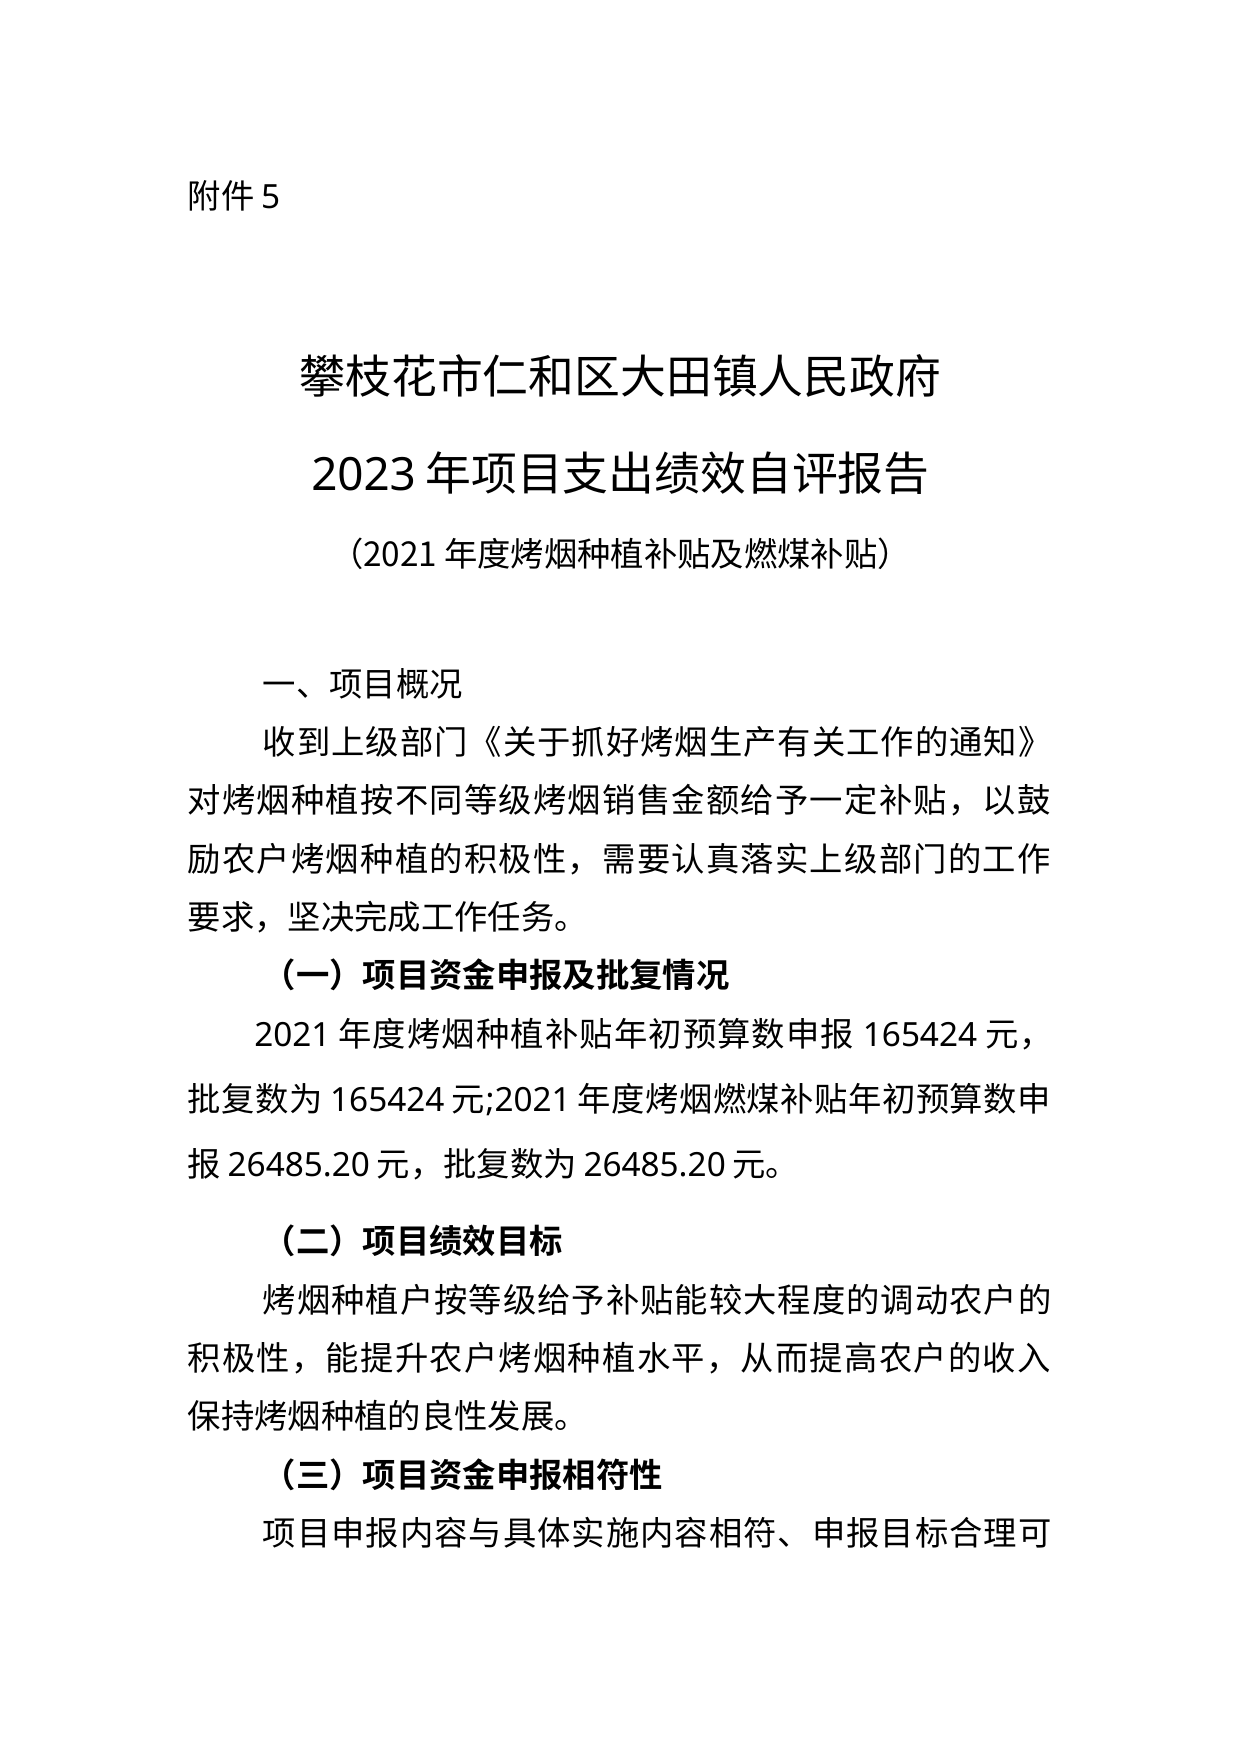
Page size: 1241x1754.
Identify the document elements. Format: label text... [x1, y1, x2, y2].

text 烤烟种植户按等级给予补贴能较大程度的调动农户的积极性，能提升农户烤烟种植水平，从而提高农户的收入，保持烤烟种植的良性发展。 [187, 1265, 1053, 1440]
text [187, 1499, 1053, 1557]
text 2023年项目支出绩效自评报告 [187, 422, 1053, 519]
text 收到上级部门《关于抓好烤烟生产有关工作的通知》对烤烟种植按不同等级烤烟销售金额给予一定补贴，以鼓励农户烤烟种植的积极性，需要认真落实上级部门的工作要求，坚决完成工作任务。 [187, 708, 1053, 941]
text （二）项目绩效目标 [187, 1207, 1053, 1265]
text （2021年度烤烟种植补贴及燃煤补贴） [187, 519, 1053, 584]
text 攀枝花市仁和区大田镇人民政府 [187, 324, 1053, 422]
list 项目资金申报及批复情况 [187, 941, 1053, 999]
list 2021年度烤烟种植补贴年初预算数申报165424元，批复数为165424元;2021年度烤烟燃煤补贴年初预算数申报26485.20元，批复数为26485.20元。 [187, 999, 1053, 1194]
text 附件5 [187, 162, 1053, 227]
text （三）项目资金申报相符性 [187, 1440, 1053, 1499]
list 项目概况 [187, 649, 1053, 708]
